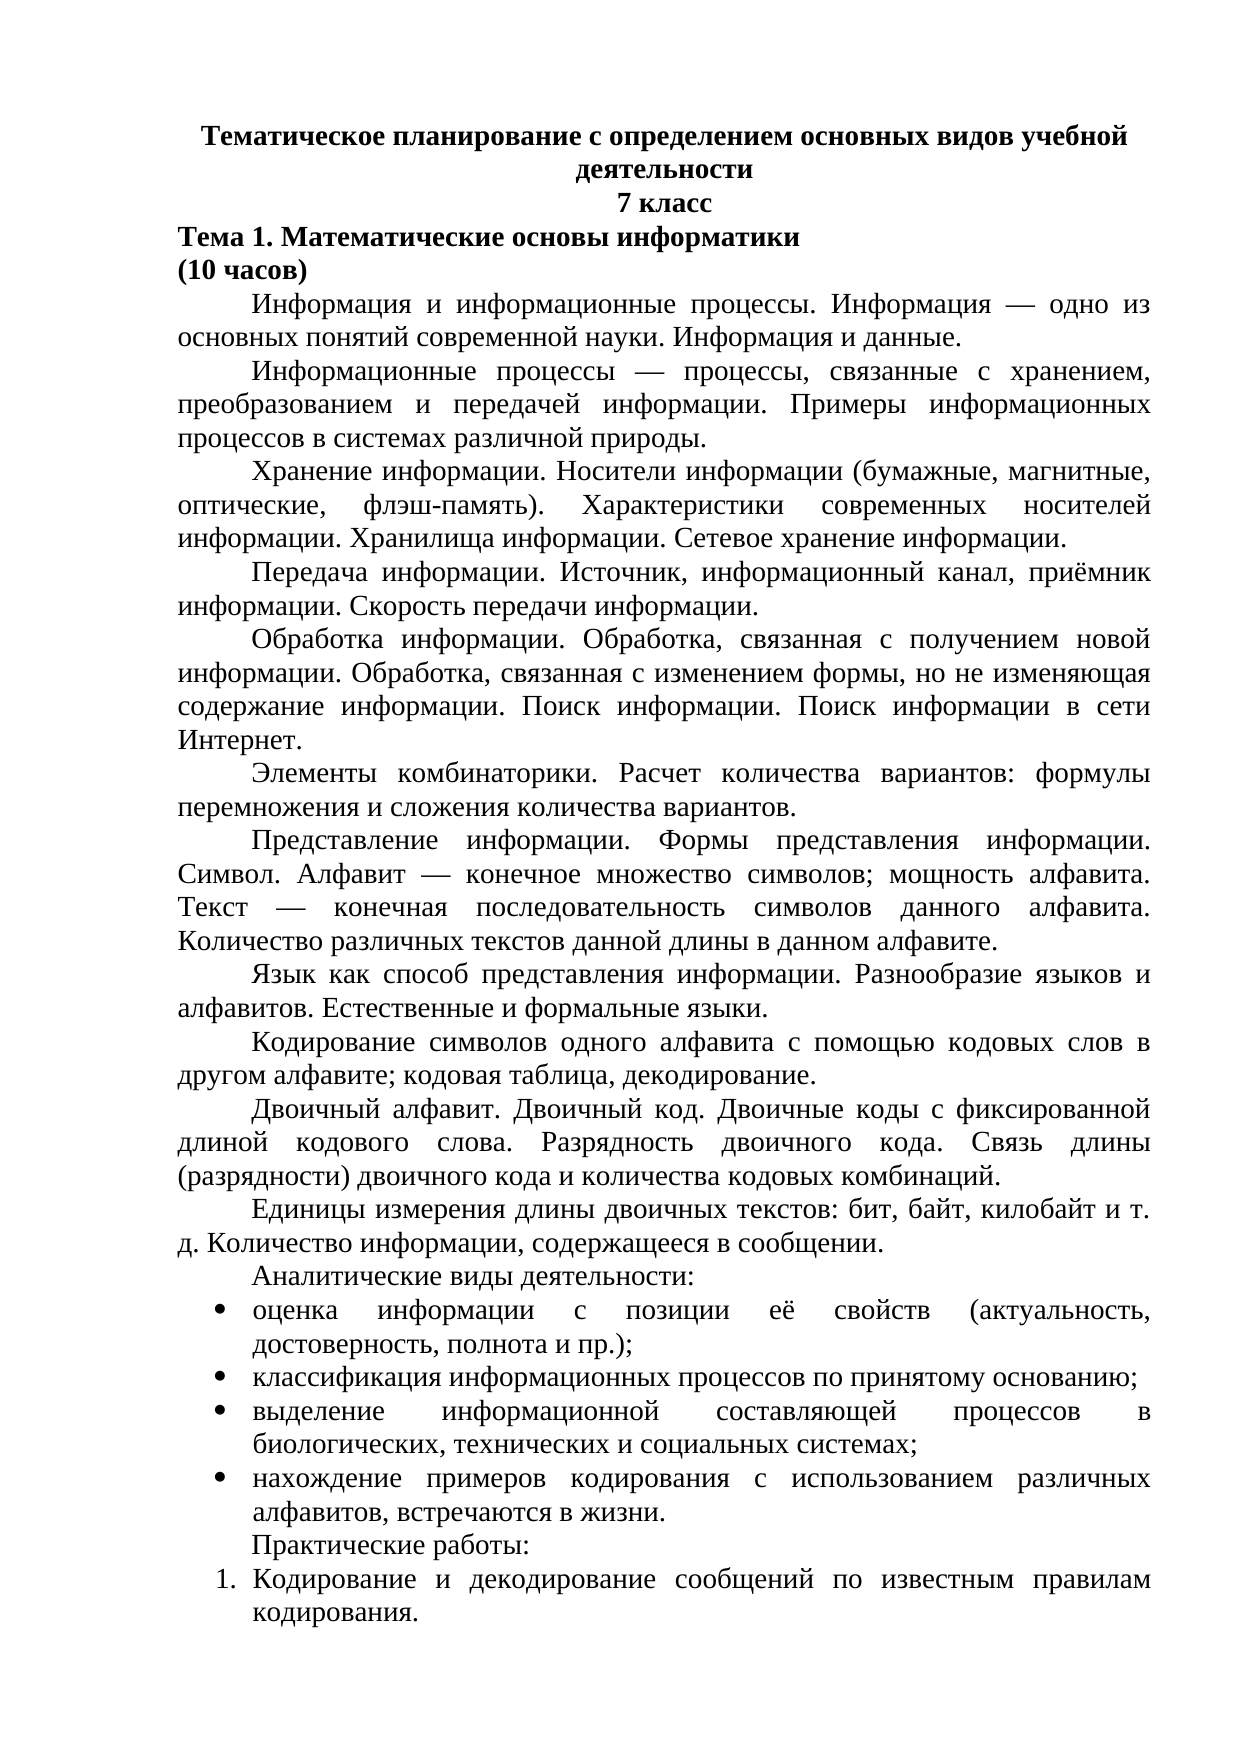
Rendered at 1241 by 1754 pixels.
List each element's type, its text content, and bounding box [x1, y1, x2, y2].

list выделение информационной составляющей процессов в биологических, технических и социальных системах; [215, 1393, 1152, 1460]
text Информация и информационные процессы. Информация — одно из основных понятий современной науки. Информация и данные. [177, 286, 1152, 353]
text Передача информации. Источник, информационный канал, приёмник информации. Скорость передачи информации. [177, 554, 1152, 621]
text Аналитические виды деятельности: [177, 1258, 1152, 1292]
text Обработка информации. Обработка, связанная с получением новой информации. Обработка, связанная с изменением формы, но не изменяющая содержание информации. Поиск информации. Поиск информации в сети Интернет. [177, 621, 1152, 755]
text Кодирование символов одного алфавита с помощью кодовых слов в другом алфавите; кодовая таблица, декодирование. [177, 1024, 1152, 1091]
text Тематическое планирование с определением основных видов учебной деятельности [177, 118, 1152, 185]
list классификация информационных процессов по принятому основанию; [215, 1359, 1152, 1393]
text Язык как способ представления информации. Разнообразие языков и алфавитов. Естественные и формальные языки. [177, 957, 1152, 1024]
text Информационные процессы — процессы, связанные с хранением, преобразованием и передачей информации. Примеры информационных процессов в системах различной природы. [177, 353, 1152, 453]
text (10 часов) [177, 252, 1152, 286]
text Элементы комбинаторики. Расчет количества вариантов: формулы перемножения и сложения количества вариантов. [177, 755, 1152, 822]
text Двоичный алфавит. Двоичный код. Двоичные коды с фиксированной длиной кодового слова. Разрядность двоичного кода. Связь длины (разрядности) двоичного кода и количества кодовых комбинаций. [177, 1091, 1152, 1191]
text Практические работы: [177, 1527, 1152, 1561]
text Представление информации. Формы представления информации. Символ. Алфавит — конечное множество символов; мощность алфавита. Текст — конечная последовательность символов данного алфавита. Количество различных текстов данной длины в данном алфавите. [177, 822, 1152, 957]
text Единицы измерения длины двоичных текстов: бит, байт, килобайт и т. д. Количество информации, содержащееся в сообщении. [177, 1191, 1152, 1258]
list нахождение примеров кодирования с использованием различных алфавитов, встречаются в жизни. [215, 1460, 1152, 1527]
text 7 класс [177, 185, 1152, 219]
list Кодирование и декодирование сообщений по известным правилам кодирования. [215, 1561, 1152, 1628]
text Тема 1. Математические основы информатики [177, 219, 1152, 252]
list оценка информации с позиции её свойств (актуальность, достоверность, полнота и пр.); [215, 1292, 1152, 1359]
text Хранение информации. Носители информации (бумажные, магнитные, оптические, флэш-память). Характеристики современных носителей информации. Хранилища информации. Сетевое хранение информации. [177, 453, 1152, 554]
